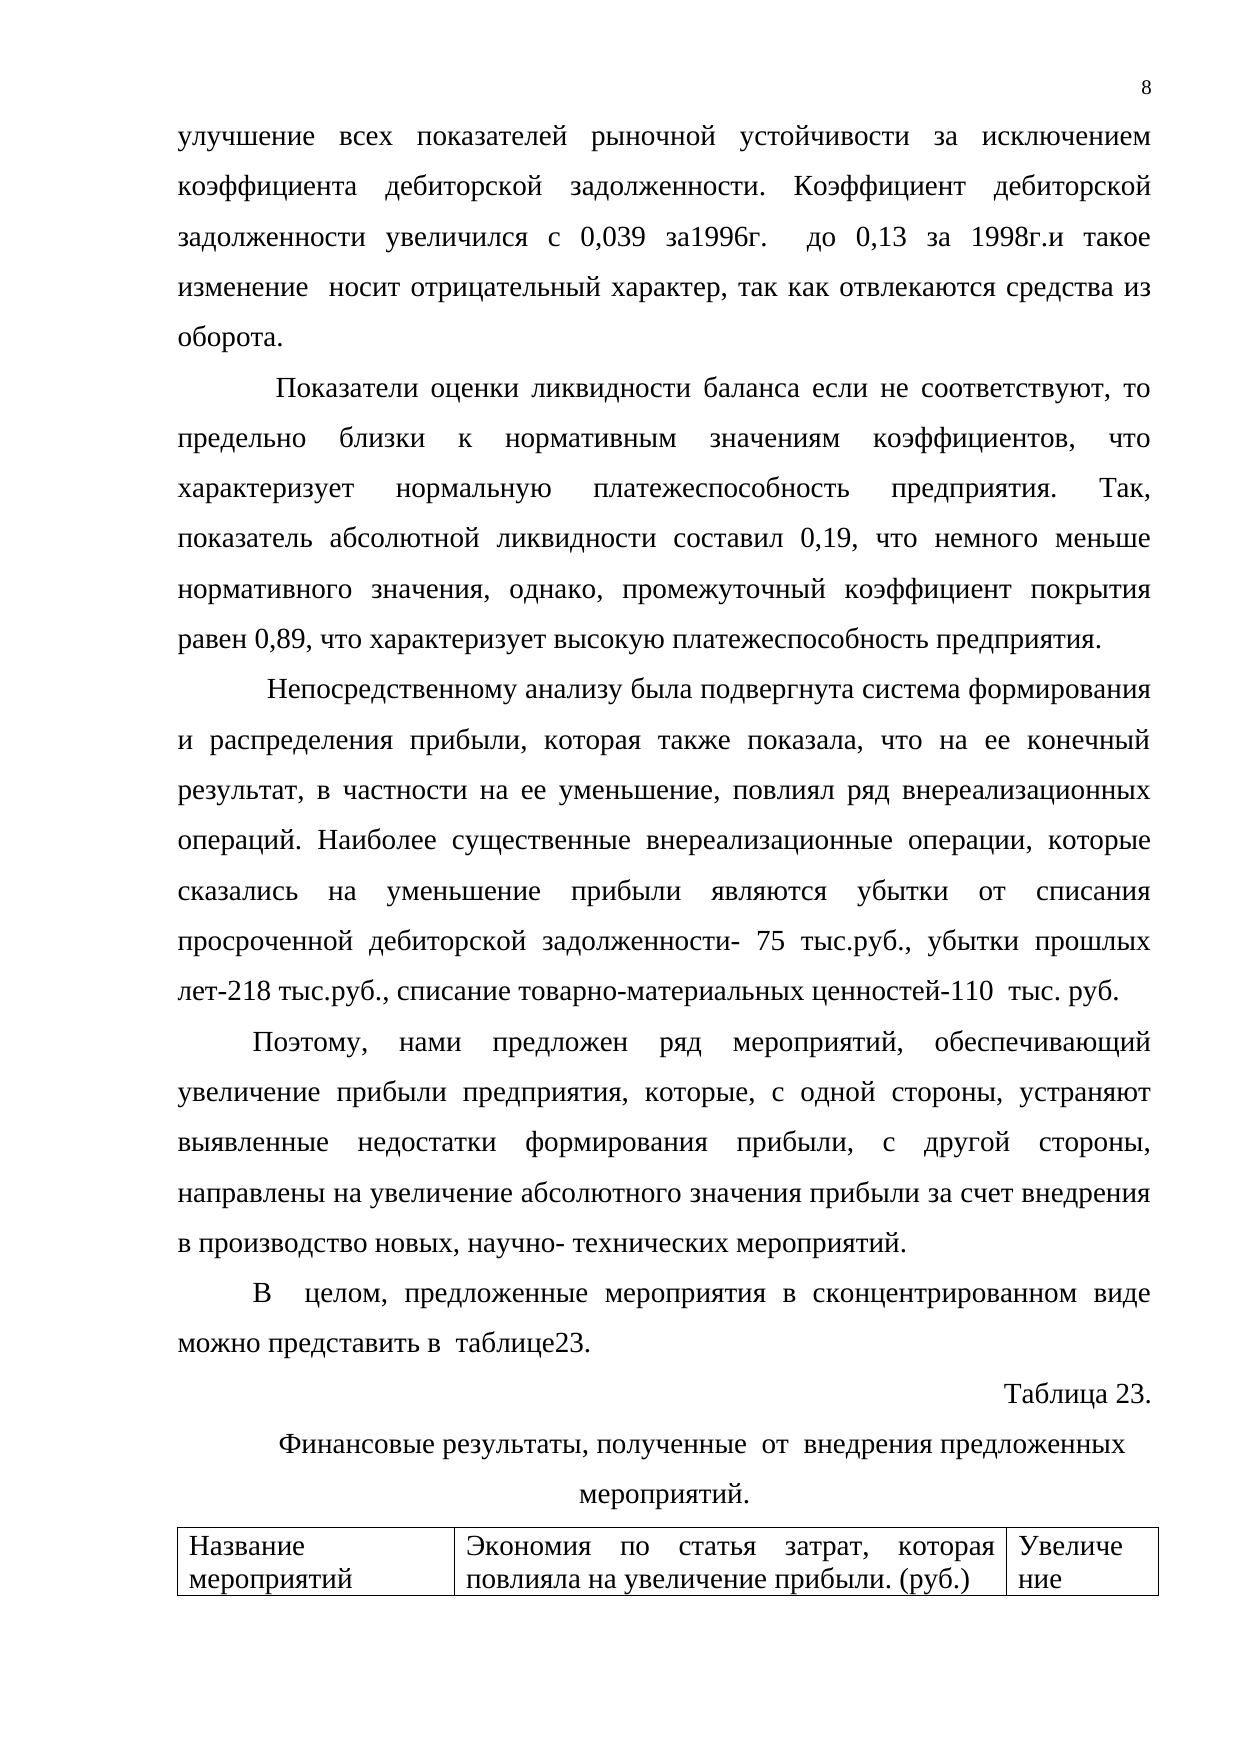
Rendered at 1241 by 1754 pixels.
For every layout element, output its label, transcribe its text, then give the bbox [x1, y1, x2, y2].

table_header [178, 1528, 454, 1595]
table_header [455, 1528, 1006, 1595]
text В целом, предложенные мероприятия в сконцентрированном виде можно представить в таблице23. [177, 1275, 1152, 1359]
text Показатели оценки ликвидности баланса если не соответствуют, то предельно близки к нормативным значениям коэффициентов, что характеризует нормальную платежеспособность предприятия. Так, показатель абсолютной ликвидности составил 0,19, что немного меньше нормативного значения, однако, промежуточный коэффициент покрытия равен 0,89, что характеризует высокую платежеспособность предприятия. [177, 370, 1152, 655]
text Финансовые результаты, полученные от внедрения предложенных мероприятий. [177, 1426, 1152, 1510]
text Таблица 23. [177, 1376, 1152, 1409]
text Непосредственному анализу была подвергнута система формирования и распределения прибыли, которая также показала, что на ее конечный результат, в частности на ее уменьшение, повлиял ряд внереализационных операций. Наиболее существенные внереализационные операции, которые сказались на уменьшение прибыли являются убытки от списания просроченной дебиторской задолженности- 75 тыс.руб., убытки прошлых лет-218 тыс.руб., списание товарно-материальных ценностей-110 тыс. руб. [177, 672, 1152, 1007]
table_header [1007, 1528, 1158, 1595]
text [177, 118, 1152, 353]
text Поэтому, нами предложен ряд мероприятий, обеспечивающий увеличение прибыли предприятия, которые, с одной стороны, устраняют выявленные недостатки формирования прибыли, с другой стороны, направлены на увеличение абсолютного значения прибыли за счет внедрения в производство новых, научно- технических мероприятий. [177, 1024, 1152, 1258]
